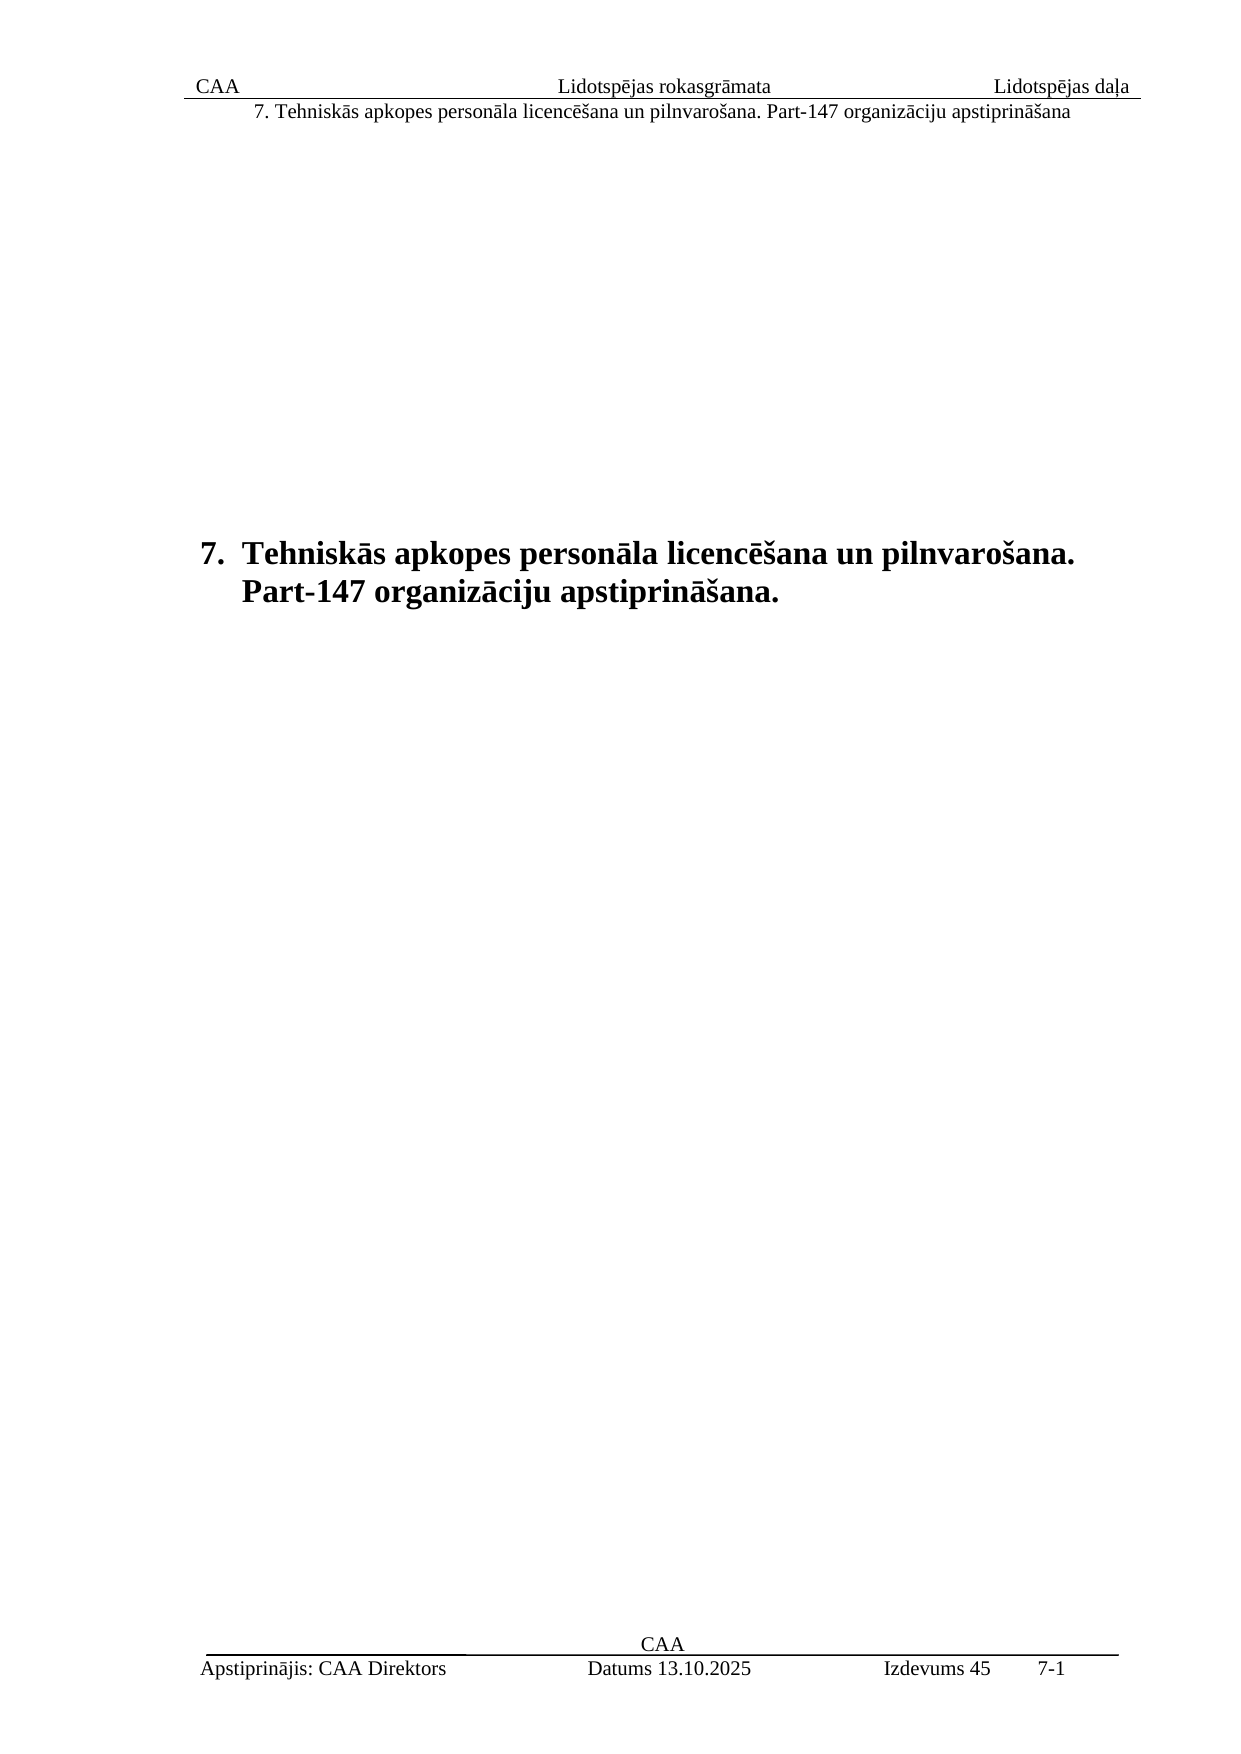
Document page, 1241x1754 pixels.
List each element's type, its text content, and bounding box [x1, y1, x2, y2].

text 7. Tehniskās apkopes personāla licencēšana un pilnvarošana. [200, 533, 1125, 572]
text Part-147 organizāciju apstiprināšana. [200, 572, 1125, 610]
